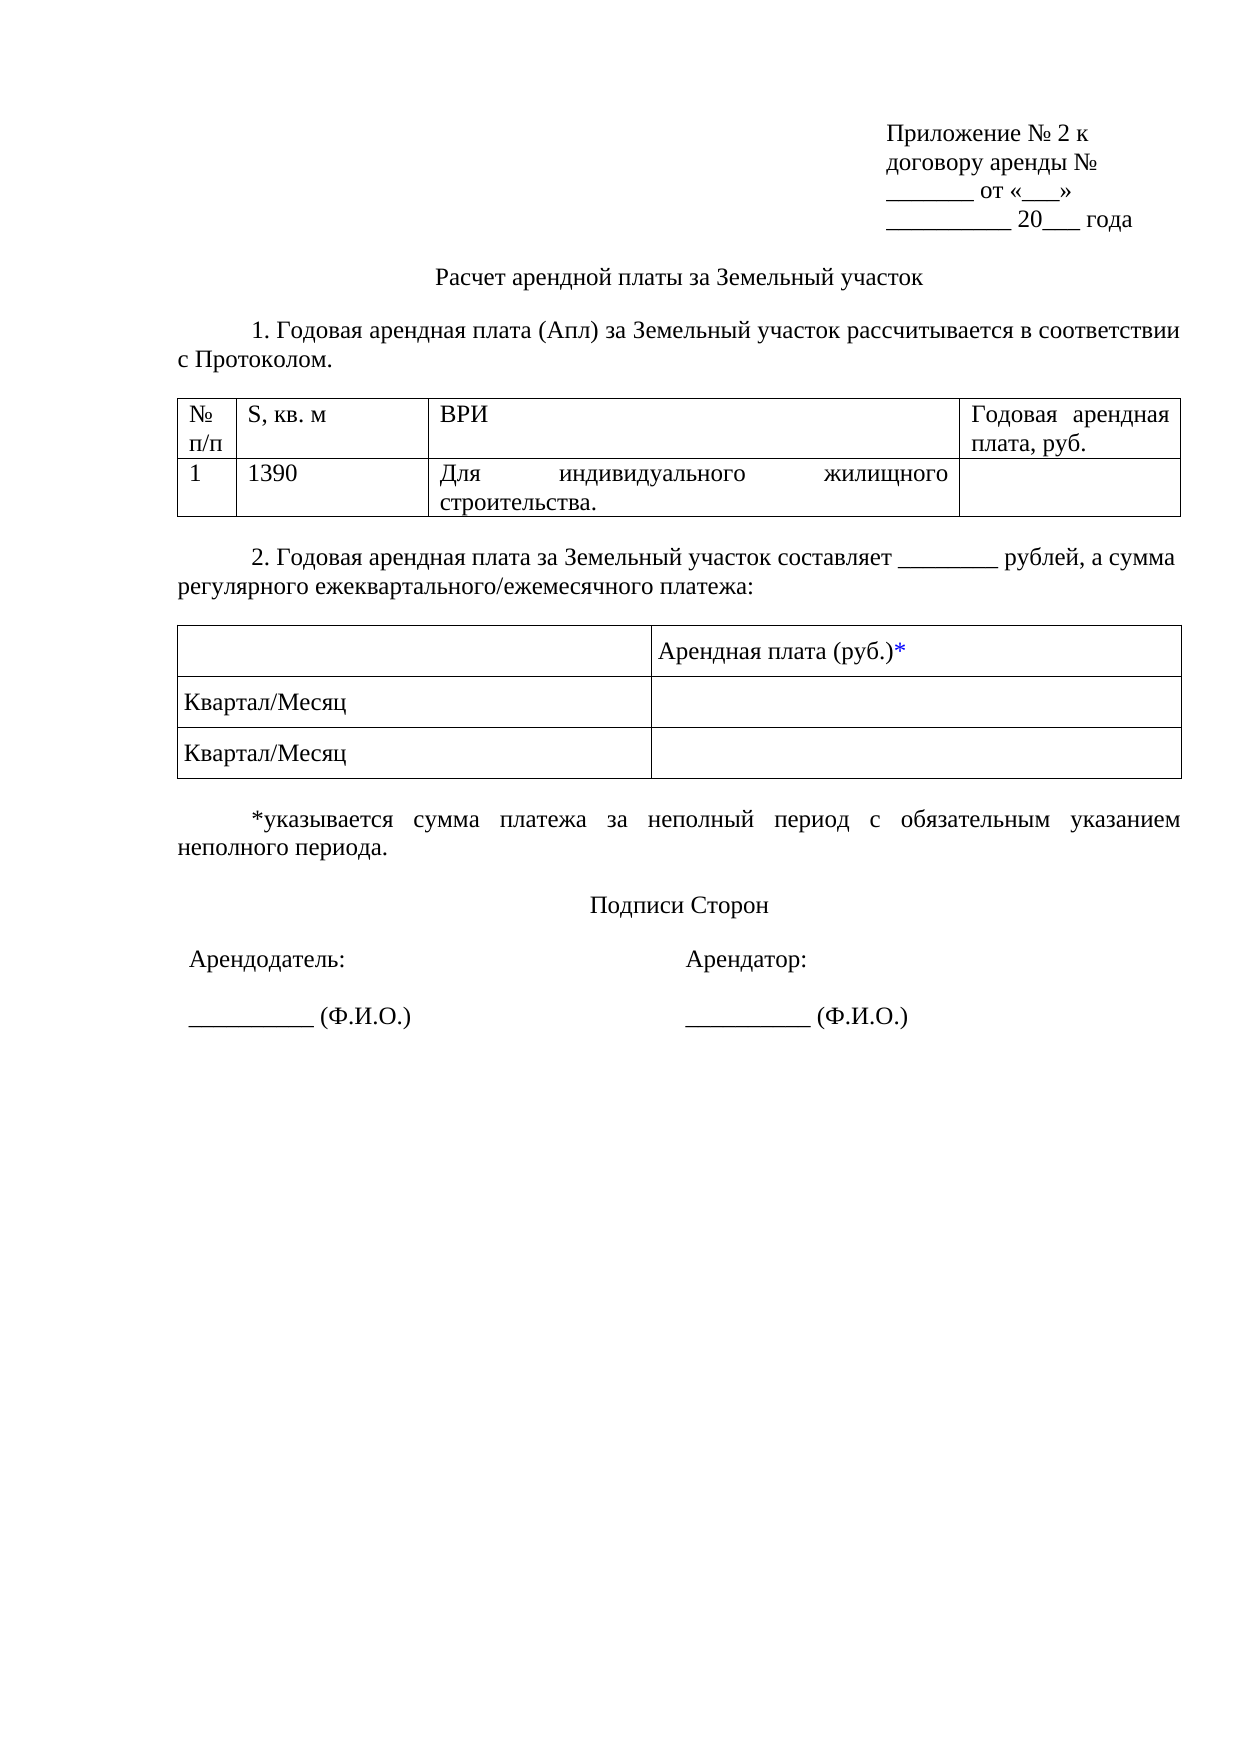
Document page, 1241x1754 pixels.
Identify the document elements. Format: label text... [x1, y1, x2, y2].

table_header S, кв. м [237, 399, 428, 457]
text Расчет арендной платы за Земельный участок [177, 262, 1181, 291]
text 2. Годовая арендная плата за Земельный участок составляет ________ рублей, а сумма регулярного ежеквартального/ежемесячного платежа: [177, 542, 1181, 599]
text Подписи Сторон [177, 890, 1181, 919]
text *указывается сумма платежа за неполный период с обязательным указанием неполного периода. [177, 804, 1181, 861]
table_header Арендодатель: [177, 944, 674, 1001]
table_cell Квартал/Месяц [178, 677, 651, 727]
table_cell [652, 728, 1181, 778]
table_header [178, 626, 651, 676]
table_cell __________ (Ф.И.О.) [177, 1001, 674, 1030]
table_cell [960, 459, 1180, 516]
table_cell Квартал/Месяц [178, 728, 651, 778]
table_cell __________ (Ф.И.О.) [674, 1001, 1171, 1030]
table_cell 1390 [237, 459, 428, 516]
table_header Годовая арендная плата, руб. [960, 399, 1180, 457]
text Приложение № 2 к договору аренды № _______ от «___» __________ 20___ года [886, 118, 1181, 233]
text 1. Годовая арендная плата (Апл) за Земельный участок рассчитывается в соответствии с Протоколом. [177, 316, 1181, 373]
table_header ВРИ [429, 399, 959, 457]
table_header № п/п [178, 399, 236, 457]
table_header Арендная плата (руб.)* [652, 626, 1181, 676]
table_cell 1 [178, 459, 236, 516]
table_cell Для индивидуального жилищного строительства. [429, 459, 959, 516]
table_cell [652, 677, 1181, 727]
table_header Арендатор: [674, 944, 1171, 1001]
